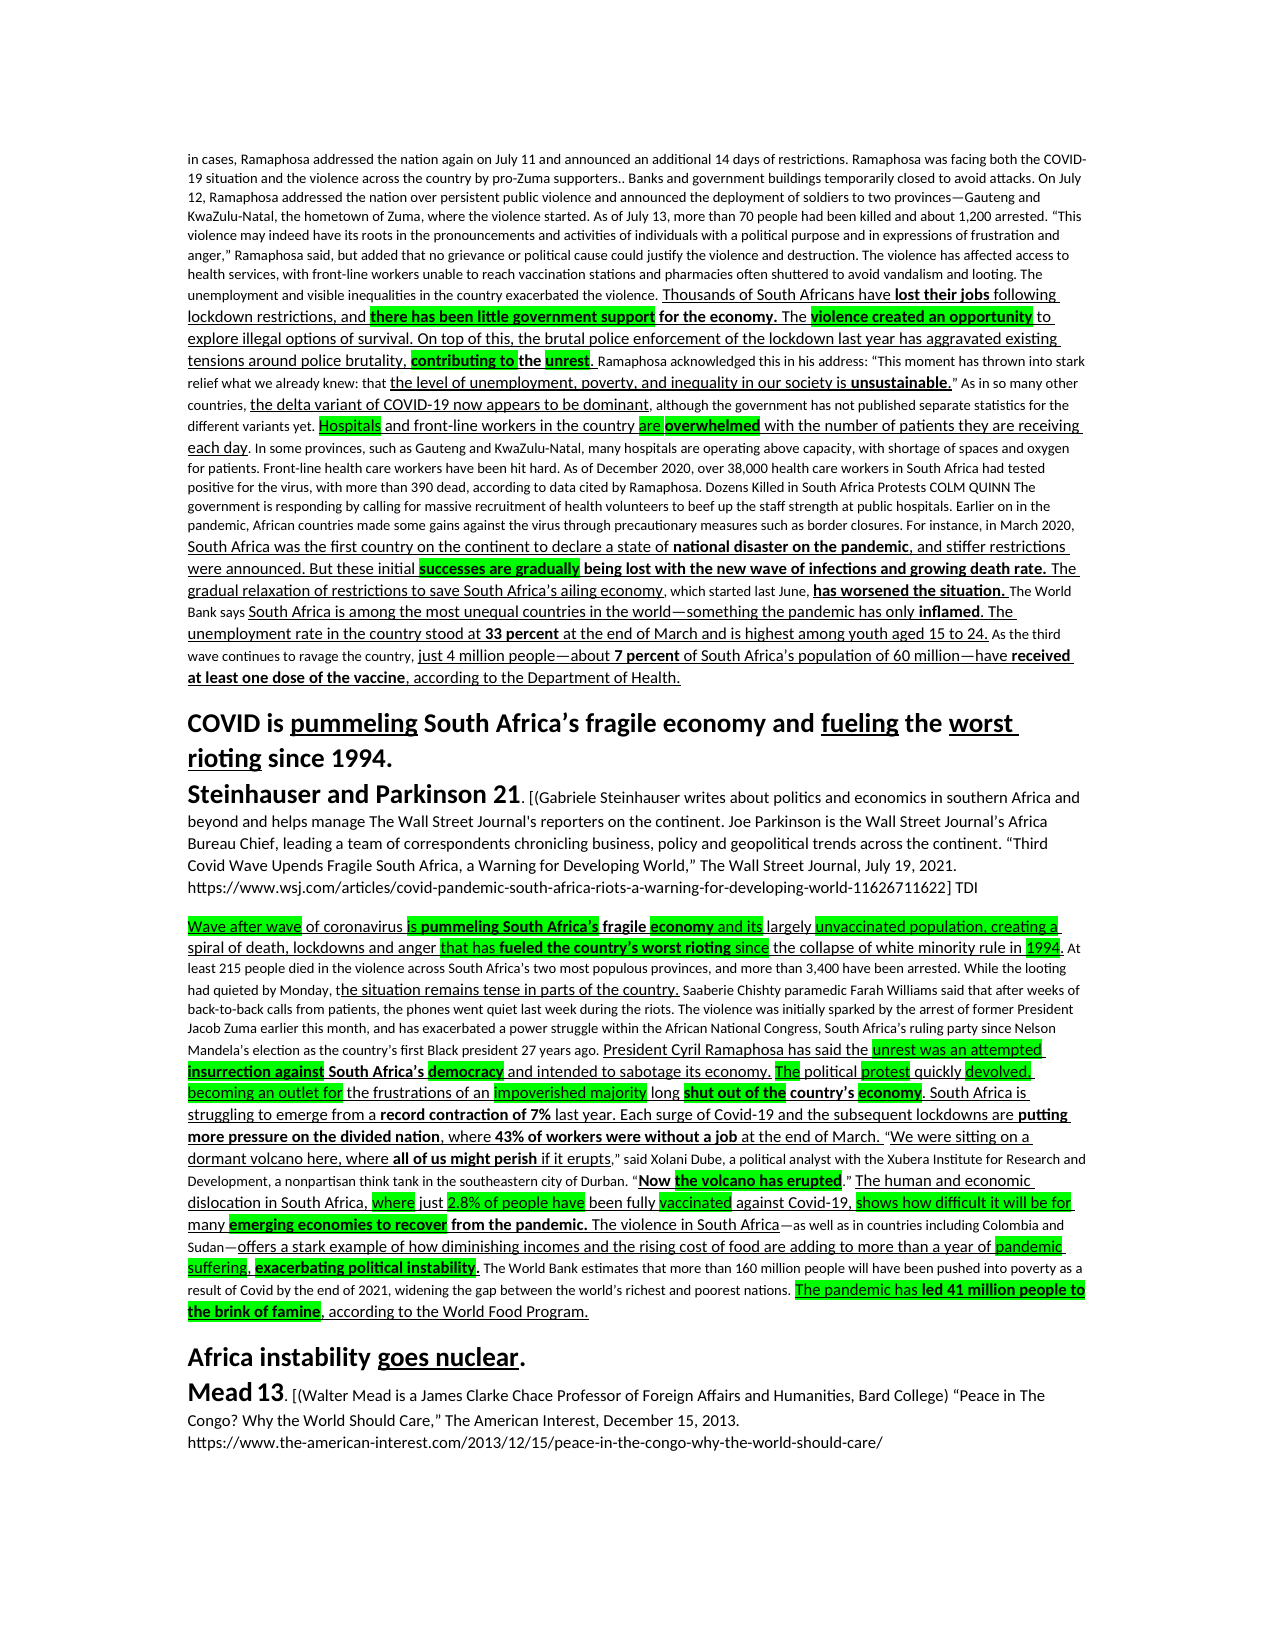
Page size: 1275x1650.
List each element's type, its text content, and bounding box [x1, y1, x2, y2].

subtitle COVID is pummeling South Africa’s fragile economy and fueling the worst rioting since 1994. [187, 706, 1087, 774]
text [187, 150, 1087, 688]
text Wave after wave of coronavirus is pummeling South Africa’s fragile economy and its largely unvaccinated population, creating a spiral of death, lockdowns and anger that has fueled the country’s worst rioting since the collapse of white minority rule in 1994. At least 215 people died in the violence across South Africa’s two most populous provinces, and more than 3,400 have been arrested. While the looting had quieted by Monday, the situation remains tense in parts of the country. Saaberie Chishty paramedic Farah Williams said that after weeks of back-to-back calls from patients, the phones went quiet last week during the riots. The violence was initially sparked by the arrest of former President Jacob Zuma earlier this month, and has exacerbated a power struggle within the African National Congress, South Africa’s ruling party since Nelson Mandela’s election as the country’s first Black president 27 years ago. President Cyril Ramaphosa has said the unrest was an attempted insurrection against South Africa’s democracy and intended to sabotage its economy. The political protest quickly devolved, becoming an outlet for the frustrations of an impoverished majority long shut out of the country’s economy. South Africa is struggling to emerge from a record contraction of 7% last year. Each surge of Covid-19 and the subsequent lockdowns are putting more pressure on the divided nation, where 43% of workers were without a job at the end of March. “We were sitting on a dormant volcano here, where all of us might perish if it erupts,” said Xolani Dube, a political analyst with the Xubera Institute for Research and Development, a nonpartisan think tank in the southeastern city of Durban. “Now the volcano has erupted.” The human and economic dislocation in South Africa, where just 2.8% of people have been fully vaccinated against Covid-19, shows how difficult it will be for many emerging economies to recover from the pandemic. The violence in South Africa—as well as in countries including Colombia and Sudan—offers a stark example of how diminishing incomes and the rising cost of food are adding to more than a year of pandemic suffering, exacerbating political instability. The World Bank estimates that more than 160 million people will have been pushed into poverty as a result of Covid by the end of 2021, widening the gap between the world’s richest and poorest nations. The pandemic has led 41 million people to the brink of famine, according to the World Food Program. [187, 916, 1087, 1322]
text Mead 13. [(Walter Mead is a James Clarke Chace Professor of Foreign Affairs and Humanities, Bard College) “Peace in The Congo? Why the World Should Care,” The American Interest, December 15, 2013. https://www.the-american-interest.com/2013/12/15/peace-in-the-congo-why-the-world-should-care/ [187, 1376, 1087, 1452]
subtitle Africa instability goes nuclear. [187, 1340, 1087, 1373]
text Steinhauser and Parkinson 21. [(Gabriele Steinhauser writes about politics and economics in southern Africa and beyond and helps manage The Wall Street Journal's reporters on the continent. Joe Parkinson is the Wall Street Journal’s Africa Bureau Chief, leading a team of correspondents chronicling business, policy and geopolitical trends across the continent. “Third Covid Wave Upends Fragile South Africa, a Warning for Developing World,” The Wall Street Journal, July 19, 2021. https://www.wsj.com/articles/covid-pandemic-south-africa-riots-a-warning-for-developing-world-11626711622] TDI [187, 777, 1087, 898]
